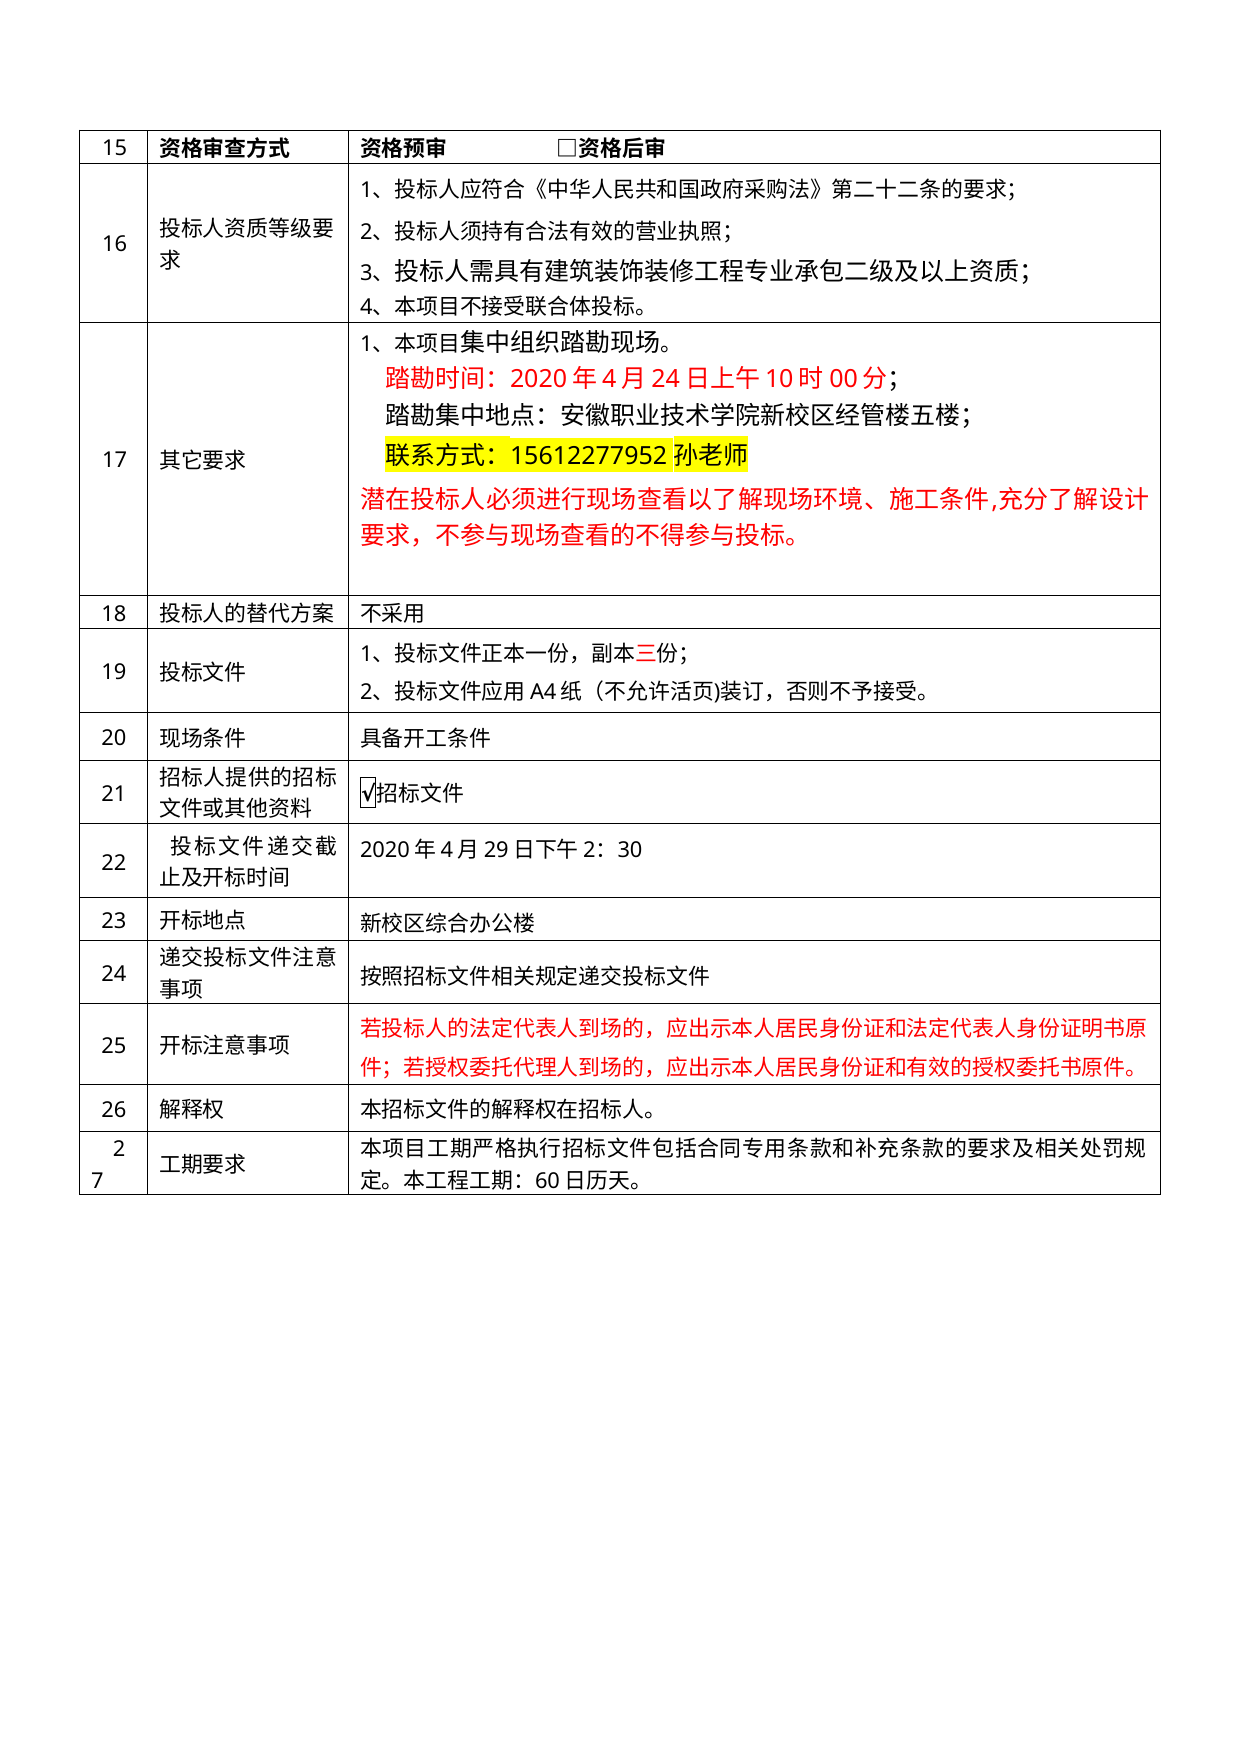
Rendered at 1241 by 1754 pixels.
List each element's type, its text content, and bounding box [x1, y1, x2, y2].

table_cell 递交投标文件注意事项 [148, 941, 348, 1003]
table_cell 具备开工条件 [349, 713, 1160, 759]
table_cell 新校区综合办公楼 [349, 898, 1160, 940]
table_cell 本招标文件的解释权在招标人。 [349, 1085, 1160, 1131]
table_cell 16 [80, 164, 147, 322]
table_cell 23 [80, 898, 147, 940]
table_cell 25 [80, 1004, 147, 1083]
table_cell 若投标人的法定代表人到场的，应出示本人居民身份证和法定代表人身份证明书原件；若授权委托代理人到场的，应出示本人居民身份证和有效的授权委托书原件。 [349, 1004, 1160, 1083]
table_cell 现场条件 [148, 713, 348, 759]
table_cell 按照招标文件相关规定递交投标文件 [349, 941, 1160, 1003]
table_cell 22 [80, 824, 147, 897]
table_cell 19 [80, 629, 147, 712]
table_cell 21 [80, 761, 147, 823]
table_cell 解释权 [148, 1085, 348, 1131]
table_cell 17 [80, 323, 147, 595]
table_cell 资格审查方式 [148, 131, 348, 163]
table_cell 24 [80, 941, 147, 1003]
table_cell 本项目工期严格执行招标文件包括合同专用条款和补充条款的要求及相关处罚规定。本工程工期：60日历天。 [349, 1132, 1160, 1194]
table_cell 1、本项目集中组织踏勘现场。 踏勘时间：2020年4月24日上午10时 00分； 踏勘集中地点：安徽职业技术学院新校区经管楼五楼； 联系方式：15612277952 孙老师 潜在投标人必须进行现场查看以了解现场环境、施工条件,充分了解设计要求，不参与现场查看的不得参与投标。 [349, 323, 1160, 595]
table_cell 投标人资质等级要求 [148, 164, 348, 322]
table_cell 20 [80, 713, 147, 759]
table_cell 18 [80, 596, 147, 628]
table_cell 招标人提供的招标文件或其他资料 [148, 761, 348, 823]
table_cell 投标文件递交截止及开标时间 [148, 824, 348, 897]
table_cell 其它要求 [148, 323, 348, 595]
table_cell 工期要求 [148, 1132, 348, 1194]
table_cell 开标地点 [148, 898, 348, 940]
table_cell 开标注意事项 [148, 1004, 348, 1083]
table_cell 不采用 [349, 596, 1160, 628]
table_cell 投标文件 [148, 629, 348, 712]
table_cell 26 [80, 1085, 147, 1131]
table_cell 投标人的替代方案 [148, 596, 348, 628]
table_cell 1、投标文件正本一份，副本三份； 2、投标文件应用A4纸（不允许活页)装订，否则不予接受。 [349, 629, 1160, 712]
table_cell √招标文件 [349, 761, 1160, 823]
table_cell 2020年4月29日下午2：30 [349, 824, 1160, 897]
table_cell 资格预审 □资格后审 [349, 131, 1160, 163]
table_cell 27 [80, 1132, 147, 1194]
table_cell 15 [80, 131, 147, 163]
table_cell 1、投标人应符合《中华人民共和国政府采购法》第二十二条的要求； 2、投标人须持有合法有效的营业执照； 3、投标人需具有建筑装饰装修工程专业承包二级及以上资质； 4、本项目不接受联合体投标。 [349, 164, 1160, 322]
